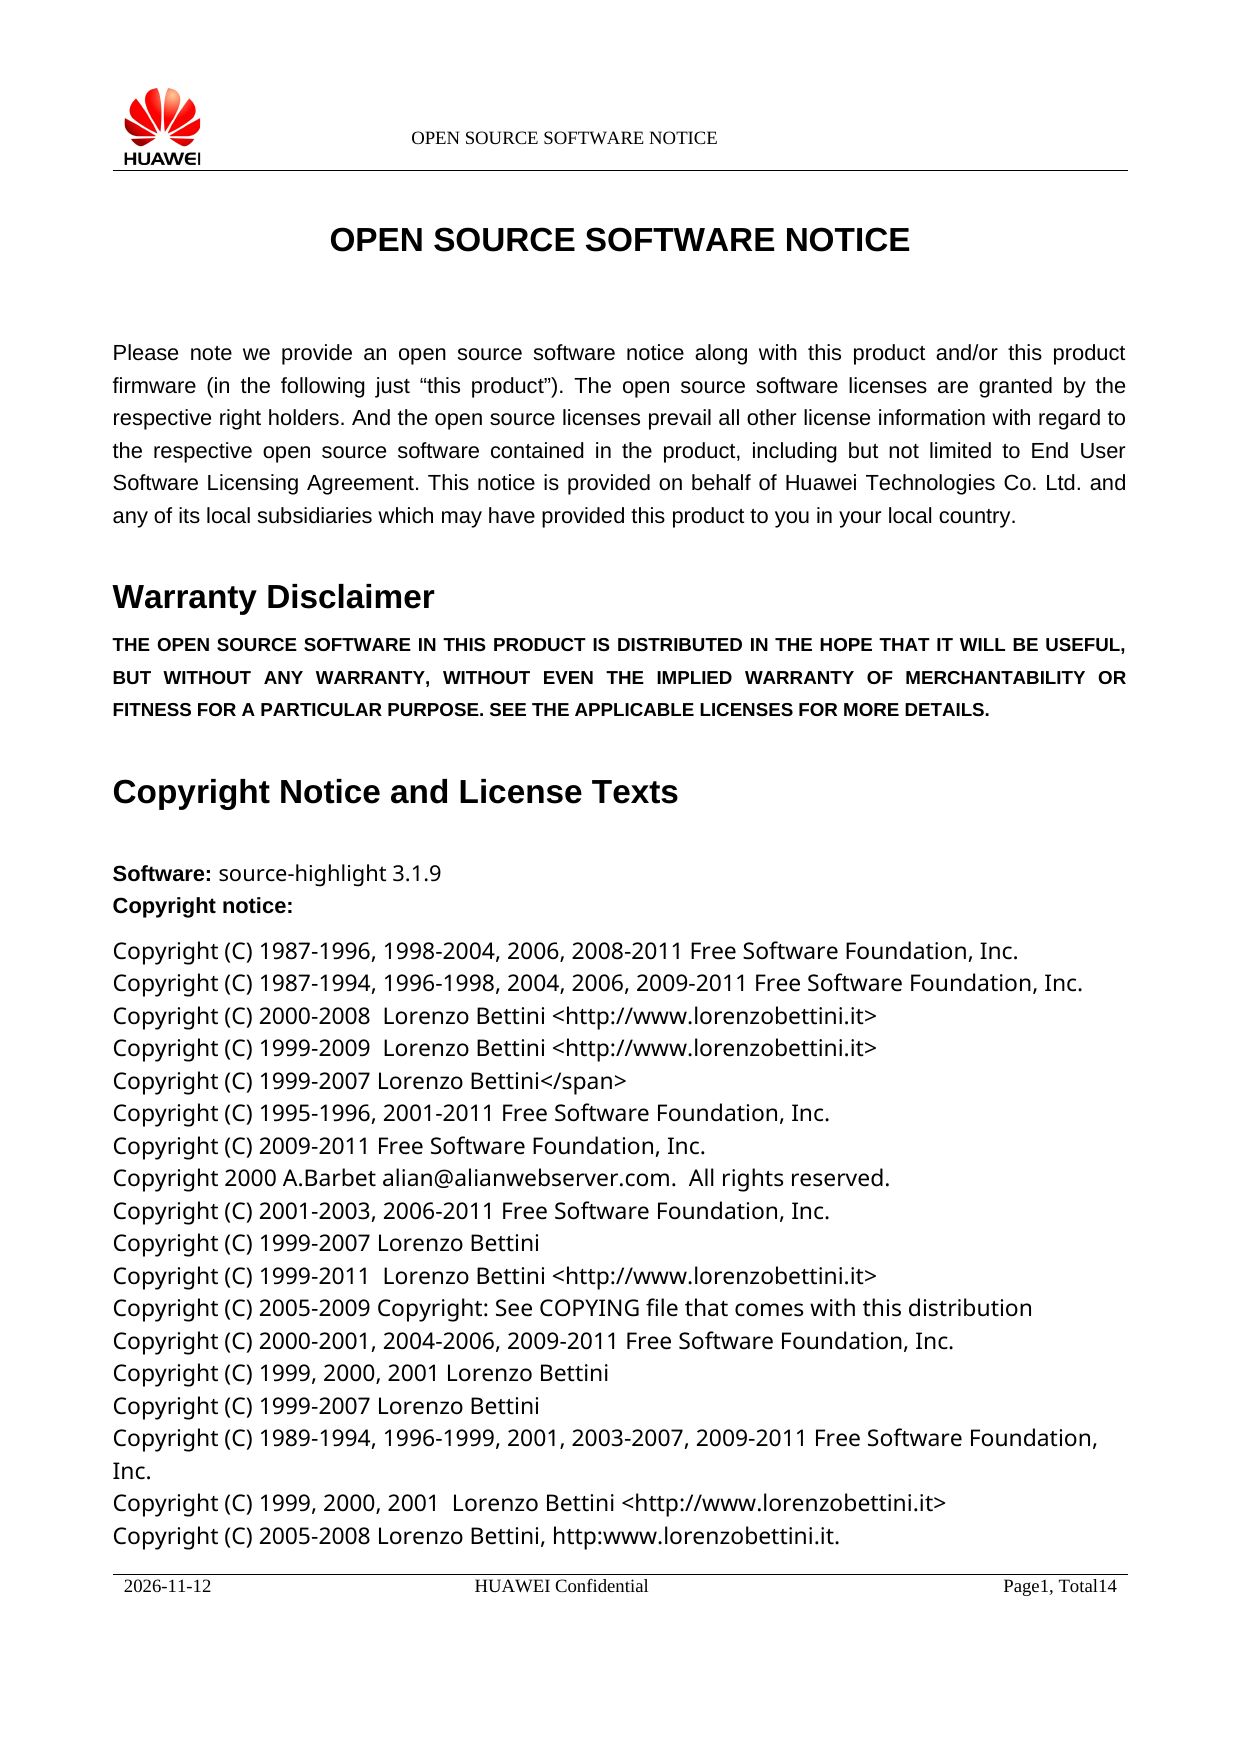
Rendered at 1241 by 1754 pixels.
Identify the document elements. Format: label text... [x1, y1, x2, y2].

title Software: source-highlight 3.1.9 [112, 856, 1128, 889]
text Copyright notice: [112, 889, 1128, 921]
text Copyright Notice and License Texts [112, 759, 1128, 824]
text OPEN SOURCE SOFTWARE NOTICE [112, 206, 1128, 271]
text The open source software in this product is distributed in the hope that it will be useful, but WITHOUT ANY WARRANTY, without even the implied warranty of MERCHANTABILITY or FITNESS FOR A PARTICULAR PURPOSE. See the applicable licenses for more details. [112, 629, 1128, 726]
text Warranty Disclaimer [112, 564, 1128, 629]
picture [124, 88, 201, 165]
text Please note we provide an open source software notice along with this product and/or this product firmware (in the following just “this product”). The open source software licenses are granted by the respective right holders. And the open source licenses prevail all other license information with regard to the respective open source software contained in the product, including but not limited to End User Software Licensing Agreement. This notice is provided on behalf of Huawei Technologies Co. Ltd. and any of its local subsidiaries which may have provided this product to you in your local country. [112, 336, 1128, 531]
